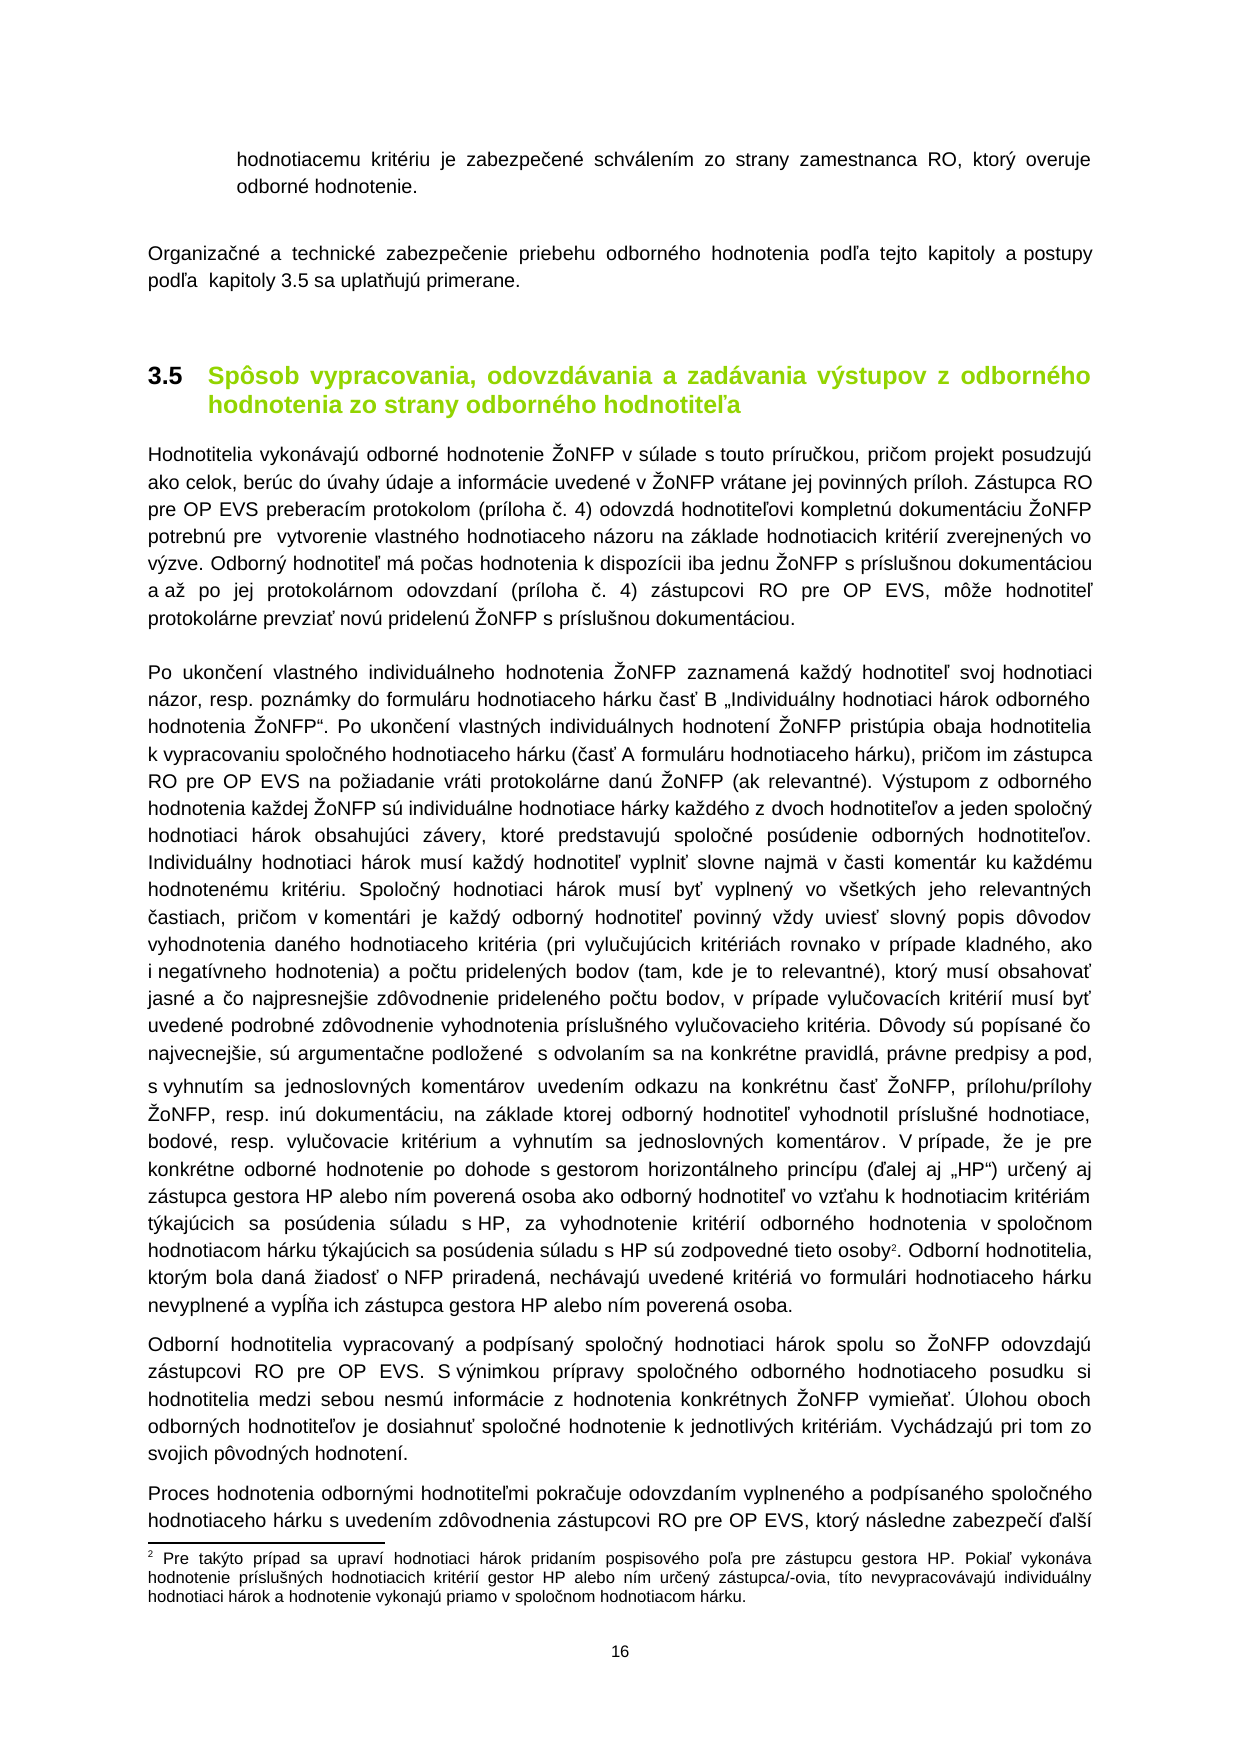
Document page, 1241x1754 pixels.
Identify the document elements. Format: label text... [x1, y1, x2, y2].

text Organizačné a technické zabezpečenie priebehu odborného hodnotenia podľa tejto kapitoly a postupy podľa kapitoly 3.5 sa uplatňujú primerane. [148, 242, 1092, 292]
text Odborní hodnotitelia vypracovaný a podpísaný spoločný hodnotiaci hárok spolu so ŽoNFP odovzdajú zástupcovi RO pre OP EVS. S výnimkou prípravy spoločného odborného hodnotiaceho posudku si hodnotitelia medzi sebou nesmú informácie z hodnotenia konkrétnych ŽoNFP vymieňať. Úlohou oboch odborných hodnotiteľov je dosiahnuť spoločné hodnotenie k jednotlivých kritériám. Vychádzajú pri tom zo svojich pôvodných hodnotení. [148, 1333, 1092, 1464]
text Hodnotitelia vykonávajú odborné hodnotenie ŽoNFP v súlade s touto príručkou, pričom projekt posudzujú ako celok, berúc do úvahy údaje a informácie uvedené v ŽoNFP vrátane jej povinných príloh. Zástupca RO pre OP EVS preberacím protokolom (príloha č. 4) odovzdá hodnotiteľovi kompletnú dokumentáciu ŽoNFP potrebnú pre vytvorenie vlastného hodnotiaceho názoru na základe hodnotiacich kritérií zverejnených vo výzve. Odborný hodnotiteľ má počas hodnotenia k dispozícii iba jednu ŽoNFP s príslušnou dokumentáciou a až po jej protokolárnom odovzdaní (príloha č. 4) zástupcovi RO pre OP EVS, môže hodnotiteľ protokolárne prevziať novú pridelenú ŽoNFP s príslušnou dokumentáciou. [148, 443, 1092, 629]
subtitle Spôsob vypracovania, odovzdávania a zadávania výstupov z odborného hodnotenia zo strany odborného hodnotiteľa [148, 361, 1092, 418]
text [148, 1482, 1092, 1531]
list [192, 148, 1092, 198]
text Po ukončení vlastného individuálneho hodnotenia ŽoNFP zaznamená každý hodnotiteľ svoj hodnotiaci názor, resp. poznámky do formuláru hodnotiaceho hárku časť B „Individuálny hodnotiaci hárok odborného hodnotenia ŽoNFP“. Po ukončení vlastných individuálnych hodnotení ŽoNFP pristúpia obaja hodnotitelia k vypracovaniu spoločného hodnotiaceho hárku (časť A formuláru hodnotiaceho hárku), pričom im zástupca RO pre OP EVS na požiadanie vráti protokolárne danú ŽoNFP (ak relevantné). Výstupom z odborného hodnotenia každej ŽoNFP sú individuálne hodnotiace hárky každého z dvoch hodnotiteľov a jeden spoločný hodnotiaci hárok obsahujúci závery, ktoré predstavujú spoločné posúdenie odborných hodnotiteľov. Individuálny hodnotiaci hárok musí každý hodnotiteľ vyplniť slovne najmä v časti komentár ku každému hodnotenému kritériu. Spoločný hodnotiaci hárok musí byť vyplnený vo všetkých jeho relevantných častiach, pričom v komentári je každý odborný hodnotiteľ povinný vždy uviesť slovný popis dôvodov vyhodnotenia daného hodnotiaceho kritéria (pri vylučujúcich kritériách rovnako v prípade kladného, ako i negatívneho hodnotenia) a počtu pridelených bodov (tam, kde je to relevantné), ktorý musí obsahovať jasné a čo najpresnejšie zdôvodnenie prideleného počtu bodov, v prípade vylučovacích kritérií musí byť uvedené podrobné zdôvodnenie vyhodnotenia príslušného vylučovacieho kritéria. Dôvody sú popísané čo najvecnejšie, sú argumentačne podložené s odvolaním sa na konkrétne pravidlá, právne predpisy a pod, s vyhnutím sa jednoslovných komentárov uvedením odkazu na konkrétnu časť ŽoNFP, prílohu/prílohy ŽoNFP, resp. inú dokumentáciu, na základe ktorej odborný hodnotiteľ vyhodnotil príslušné hodnotiace, bodové, resp. vylučovacie kritérium a vyhnutím sa jednoslovných komentárov. V prípade, že je pre konkrétne odborné hodnotenie po dohode s gestorom horizontálneho princípu (ďalej aj „HP“) určený aj zástupca gestora HP alebo ním poverená osoba ako odborný hodnotiteľ vo vzťahu k hodnotiacim kritériám týkajúcich sa posúdenia súladu s HP, za vyhodnotenie kritérií odborného hodnotenia v spoločnom hodnotiacom hárku týkajúcich sa posúdenia súladu s HP sú zodpovedné tieto osoby. Odborní hodnotitelia, ktorým bola daná žiadosť o NFP priradená, nechávajú uvedené kritériá vo formulári hodnotiaceho hárku nevyplnené a vypĺňa ich zástupca gestora HP alebo ním poverená osoba. [148, 661, 1092, 1316]
